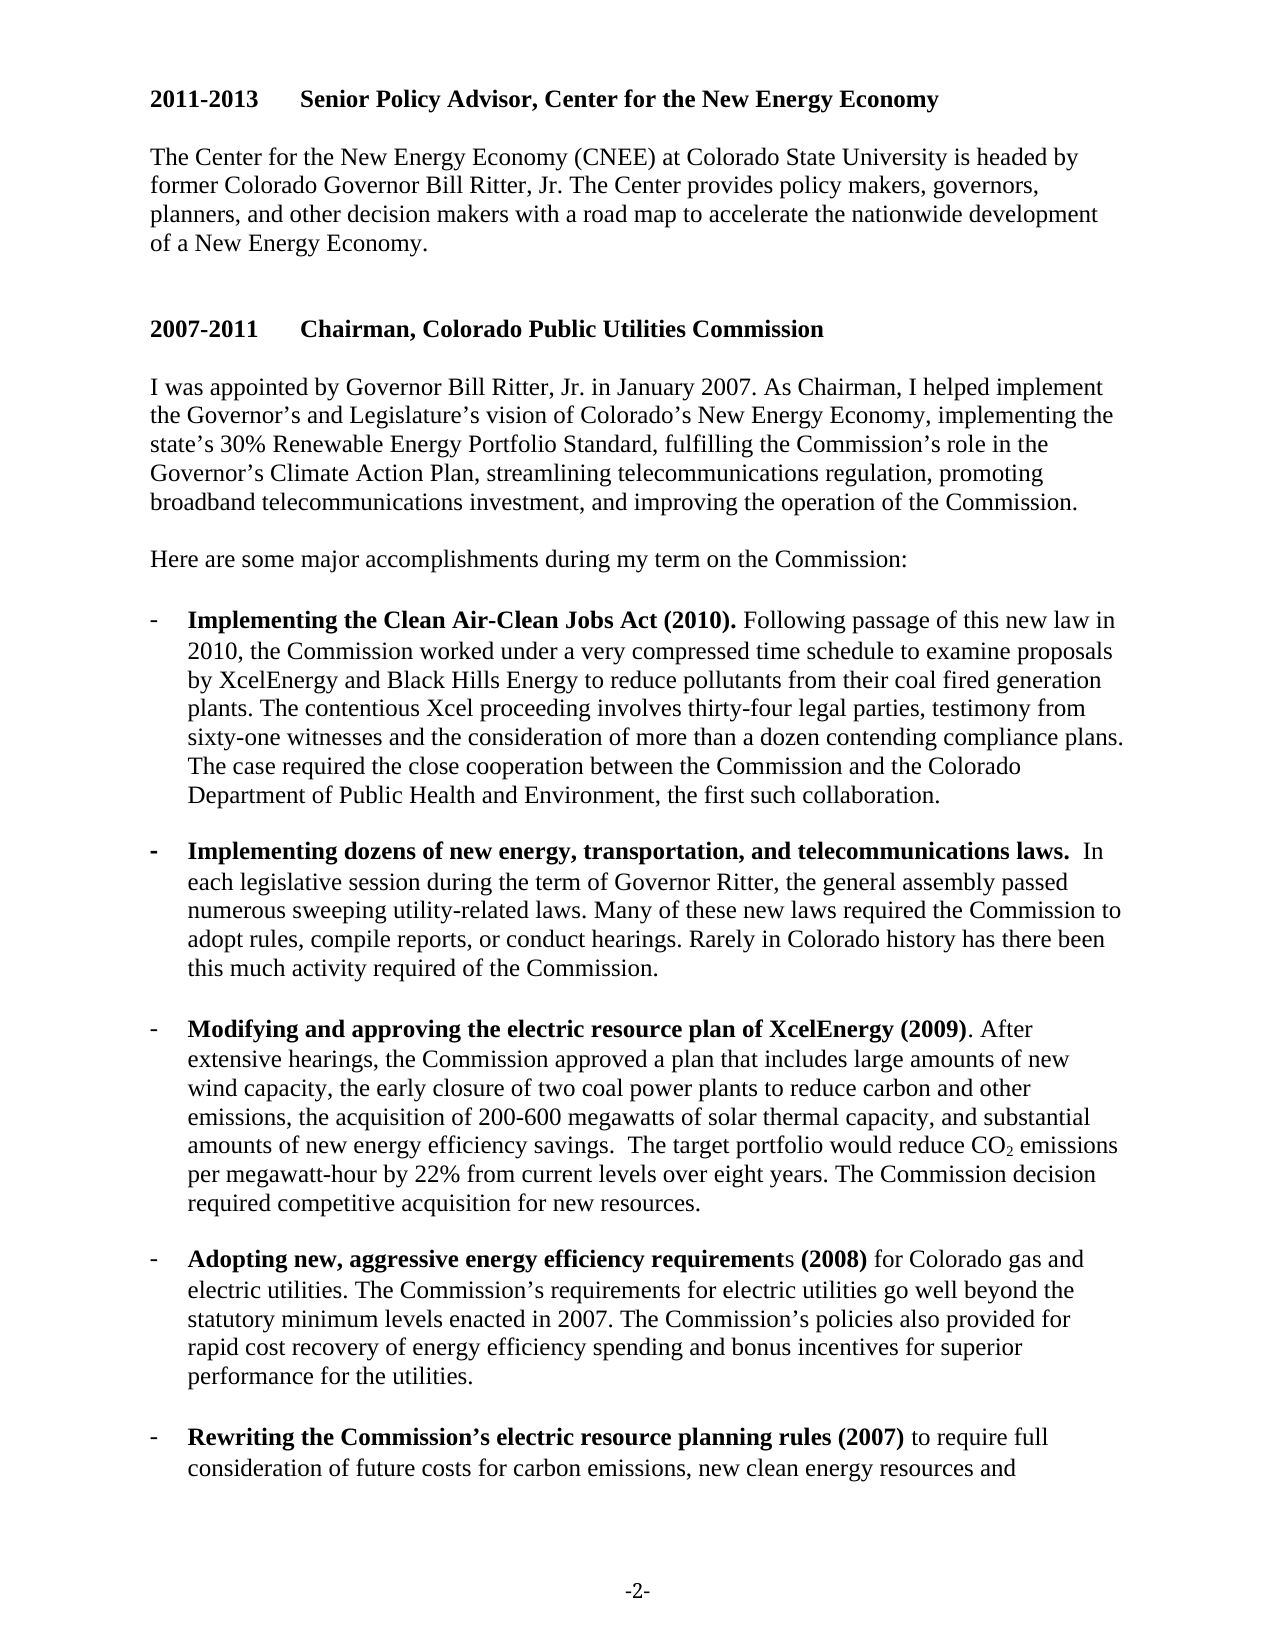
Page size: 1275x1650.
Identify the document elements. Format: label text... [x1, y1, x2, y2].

text 2011-2013 Senior Policy Advisor, Center for the New Energy Economy [150, 84, 1125, 113]
text The Center for the New Energy Economy (CNEE) at Colorado State University is headed by former Colorado Governor Bill Ritter, Jr. The Center provides policy makers, governors, planners, and other decision makers with a road map to accelerate the nationwide development of a New Energy Economy. [150, 142, 1125, 257]
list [150, 1419, 1125, 1482]
list Implementing dozens of new energy, transportation, and telecommunications laws. In each legislative session during the term of Governor Ritter, the general assembly passed numerous sweeping utility-related laws. Many of these new laws required the Commission to adopt rules, compile reports, or conduct hearings. Rarely in Colorado history has there been this much activity required of the Commission. [150, 832, 1125, 982]
text Here are some major accomplishments during my term on the Commission: [150, 544, 1125, 573]
list Implementing the Clean Air-Clean Jobs Act (2010). Following passage of this new law in 2010, the Commission worked under a very compressed time schedule to examine proposals by XcelEnergy and Black Hills Energy to reduce pollutants from their coal fired generation plants. The contentious Xcel proceeding involves thirty-four legal parties, testimony from sixty-one witnesses and the consideration of more than a dozen contending compliance plans. The case required the close cooperation between the Commission and the Colorado Department of Public Health and Environment, the first such collaboration. [150, 602, 1125, 832]
list Modifying and approving the electric resource plan of XcelEnergy (2009). After extensive hearings, the Commission approved a plan that includes large amounts of new wind capacity, the early closure of two coal power plants to reduce carbon and other emissions, the acquisition of 200-600 megawatts of solar thermal capacity, and substantial amounts of new energy efficiency savings. The target portfolio would reduce CO2 emissions per megawatt-hour by 22% from current levels over eight years. The Commission decision required competitive acquisition for new resources. [150, 1010, 1125, 1241]
text 2007-2011 Chairman, Colorado Public Utilities Commission [150, 314, 1125, 343]
list Adopting new, aggressive energy efficiency requirements (2008) for Colorado gas and electric utilities. The Commission’s requirements for electric utilities go well beyond the statutory minimum levels enacted in 2007. The Commission’s policies also provided for rapid cost recovery of energy efficiency spending and bonus incentives for superior performance for the utilities. [150, 1241, 1125, 1390]
text I was appointed by Governor Bill Ritter, Jr. in January 2007. As Chairman, I helped implement the Governor’s and Legislature’s vision of Colorado’s New Energy Economy, implementing the state’s 30% Renewable Energy Portfolio Standard, fulfilling the Commission’s role in the Governor’s Climate Action Plan, streamlining telecommunications regulation, promoting broadband telecommunications investment, and improving the operation of the Commission. [150, 372, 1125, 516]
